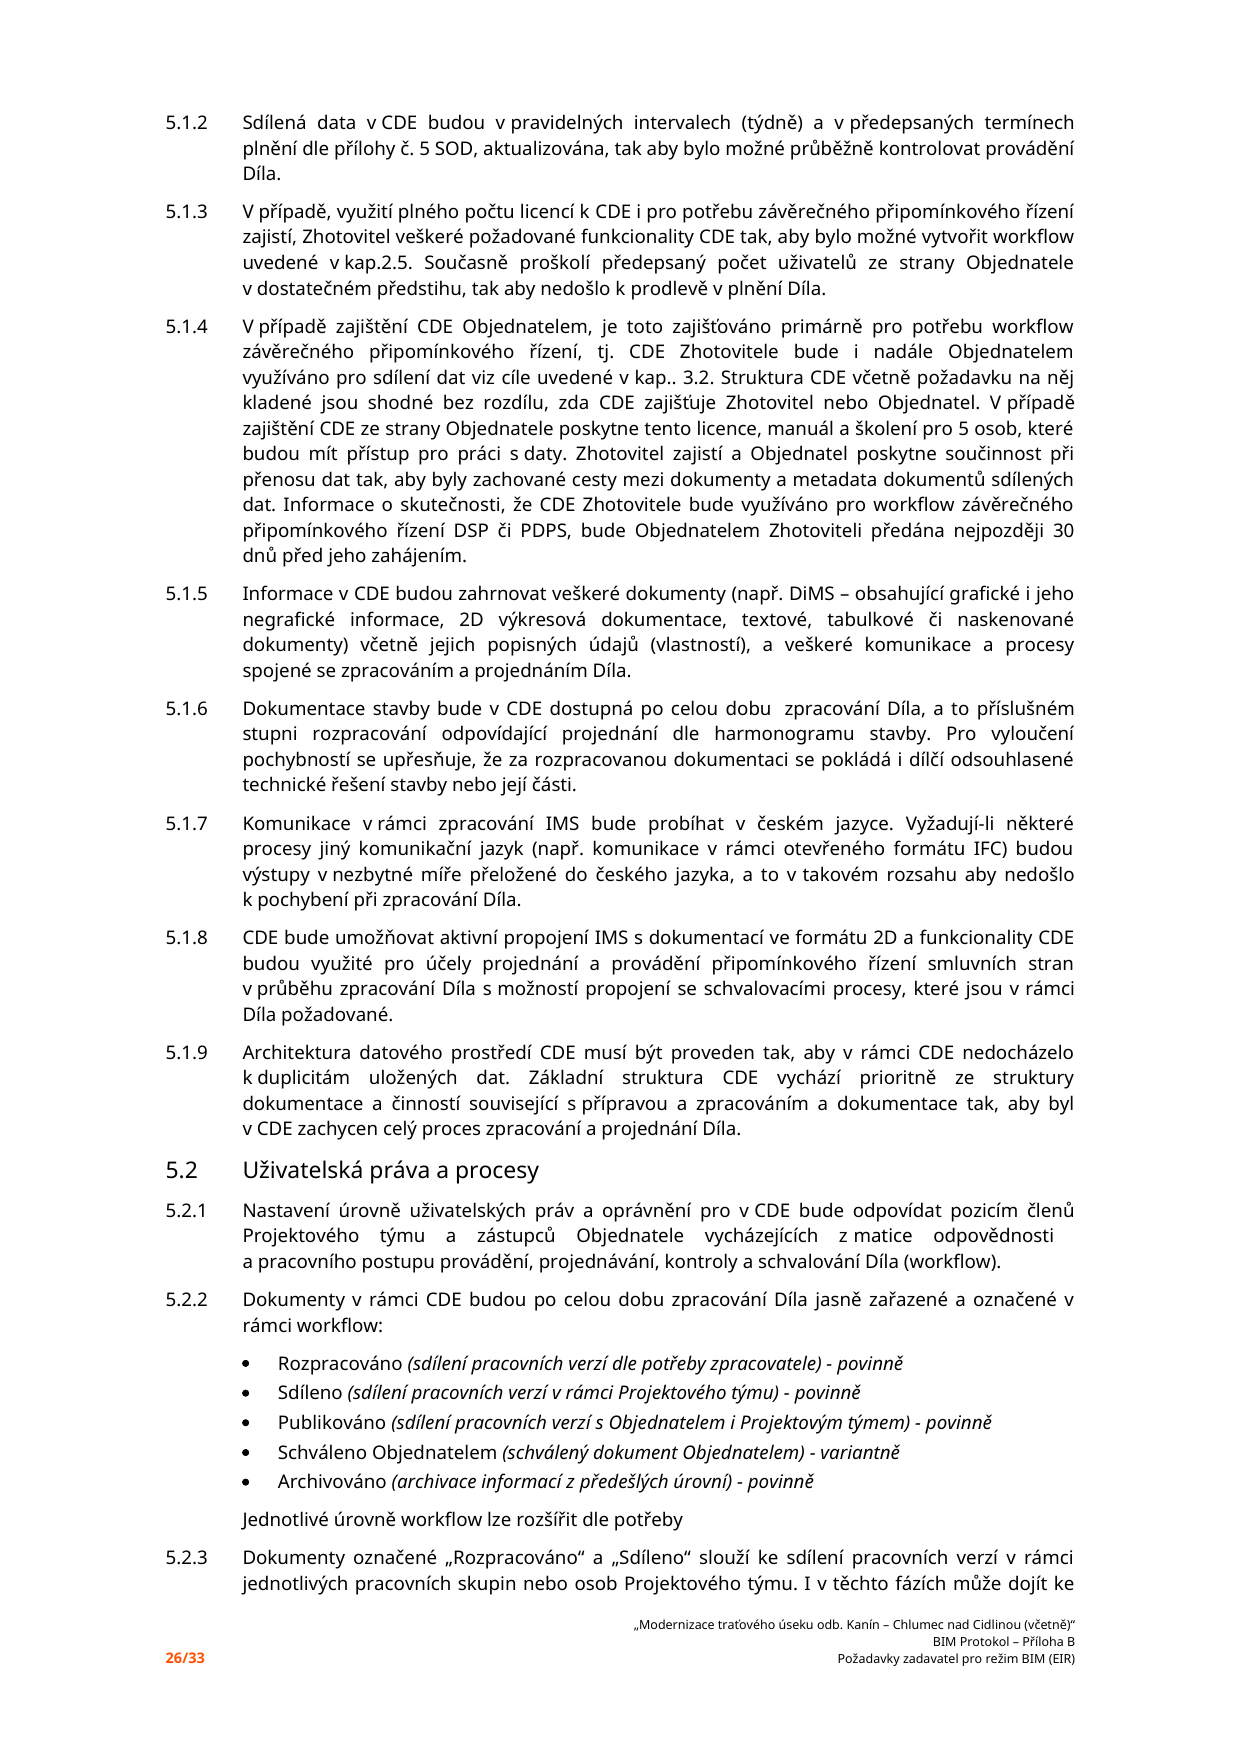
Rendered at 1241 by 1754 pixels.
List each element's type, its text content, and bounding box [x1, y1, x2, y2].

text CDE bude umožňovat aktivní propojení IMS s dokumentací ve formátu 2D a funkcionality CDE budou využité pro účely projednání a provádění připomínkového řízení smluvních stran v průběhu zpracování Díla s možností propojení se schvalovacími procesy, které jsou v rámci Díla požadované. [165, 924, 1075, 1026]
text Sdíleno (sdílení pracovních verzí v rámci Projektového týmu) - povinně [242, 1379, 1075, 1405]
list Jednotlivé úrovně workflow lze rozšířit dle potřeby [242, 1507, 1075, 1532]
text Sdílená data v CDE budou v pravidelných intervalech (týdně) a v předepsaných termínech plnění dle přílohy č. 5 SOD, aktualizována, tak aby bylo možné průběžně kontrolovat provádění Díla. [165, 109, 1075, 186]
text V případě, využití plného počtu licencí k CDE i pro potřebu závěrečného připomínkového řízení zajistí, Zhotovitel veškeré požadované funkcionality CDE tak, aby bylo možné vytvořit workflow uvedené v kap.2.5. Současně proškolí předepsaný počet uživatelů ze strany Objednatele v dostatečném předstihu, tak aby nedošlo k prodlevě v plnění Díla. [165, 198, 1075, 300]
text Dokumentace stavby bude v CDE dostupná po celou dobu zpracování Díla, a to příslušném stupni rozpracování odpovídající projednání dle harmonogramu stavby. Pro vyloučení pochybností se upřesňuje, že za rozpracovanou dokumentaci se pokládá i dílčí odsouhlasené technické řešení stavby nebo její části. [165, 695, 1075, 797]
text Komunikace v rámci zpracování IMS bude probíhat v českém jazyce. Vyžadují-li některé procesy jiný komunikační jazyk (např. komunikace v rámci otevřeného formátu IFC) budou výstupy v nezbytné míře přeložené do českého jazyka, a to v takovém rozsahu aby nedošlo k pochybení při zpracování Díla. [165, 810, 1075, 912]
text Nastavení úrovně uživatelských práv a oprávnění pro v CDE bude odpovídat pozicím členů Projektového týmu a zástupců Objednatele vycházejících z matice odpovědnosti a pracovního postupu provádění, projednávání, kontroly a schvalování Díla (workflow). [165, 1197, 1075, 1274]
text Informace v CDE budou zahrnovat veškeré dokumenty (např. DiMS – obsahující grafické i jeho negrafické informace, 2D výkresová dokumentace, textové, tabulkové či naskenované dokumenty) včetně jejich popisných údajů (vlastností), a veškeré komunikace a procesy spojené se zpracováním a projednáním Díla. [165, 581, 1075, 683]
text Archivováno (archivace informací z předešlých úrovní) - povinně [242, 1469, 1075, 1494]
text Publikováno (sdílení pracovních verzí s Objednatelem i Projektovým týmem) - povinně [242, 1409, 1075, 1435]
text V případě zajištění CDE Objednatelem, je toto zajišťováno primárně pro potřebu workflow závěrečného připomínkového řízení, tj. CDE Zhotovitele bude i nadále Objednatelem využíváno pro sdílení dat viz cíle uvedené v kap.. 3.2. Struktura CDE včetně požadavku na něj kladené jsou shodné bez rozdílu, zda CDE zajišťuje Zhotovitel nebo Objednatel. V případě zajištění CDE ze strany Objednatele poskytne tento licence, manuál a školení pro 5 osob, které budou mít přístup pro práci s daty. Zhotovitel zajistí a Objednatel poskytne součinnost při přenosu dat tak, aby byly zachované cesty mezi dokumenty a metadata dokumentů sdílených dat. Informace o skutečnosti, že CDE Zhotovitele bude využíváno pro workflow závěrečného připomínkového řízení DSP či PDPS, bude Objednatelem Zhotoviteli předána nejpozději 30 dnů před jeho zahájením. [165, 313, 1075, 568]
text Architektura datového prostředí CDE musí být proveden tak, aby v rámci CDE nedocházelo k duplicitám uložených dat. Základní struktura CDE vychází prioritně ze struktury dokumentace a činností související s přípravou a zpracováním a dokumentace tak, aby byl v CDE zachycen celý proces zpracování a projednání Díla. [165, 1039, 1075, 1141]
text Dokumenty v rámci CDE budou po celou dobu zpracování Díla jasně zařazené a označené v rámci workflow: [165, 1286, 1075, 1337]
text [165, 1545, 1075, 1596]
text Rozpracováno (sdílení pracovních verzí dle potřeby zpracovatele) - povinně [242, 1350, 1075, 1375]
text Uživatelská práva a procesy [165, 1153, 1075, 1185]
text Schváleno Objednatelem (schválený dokument Objednatelem) - variantně [242, 1439, 1075, 1464]
